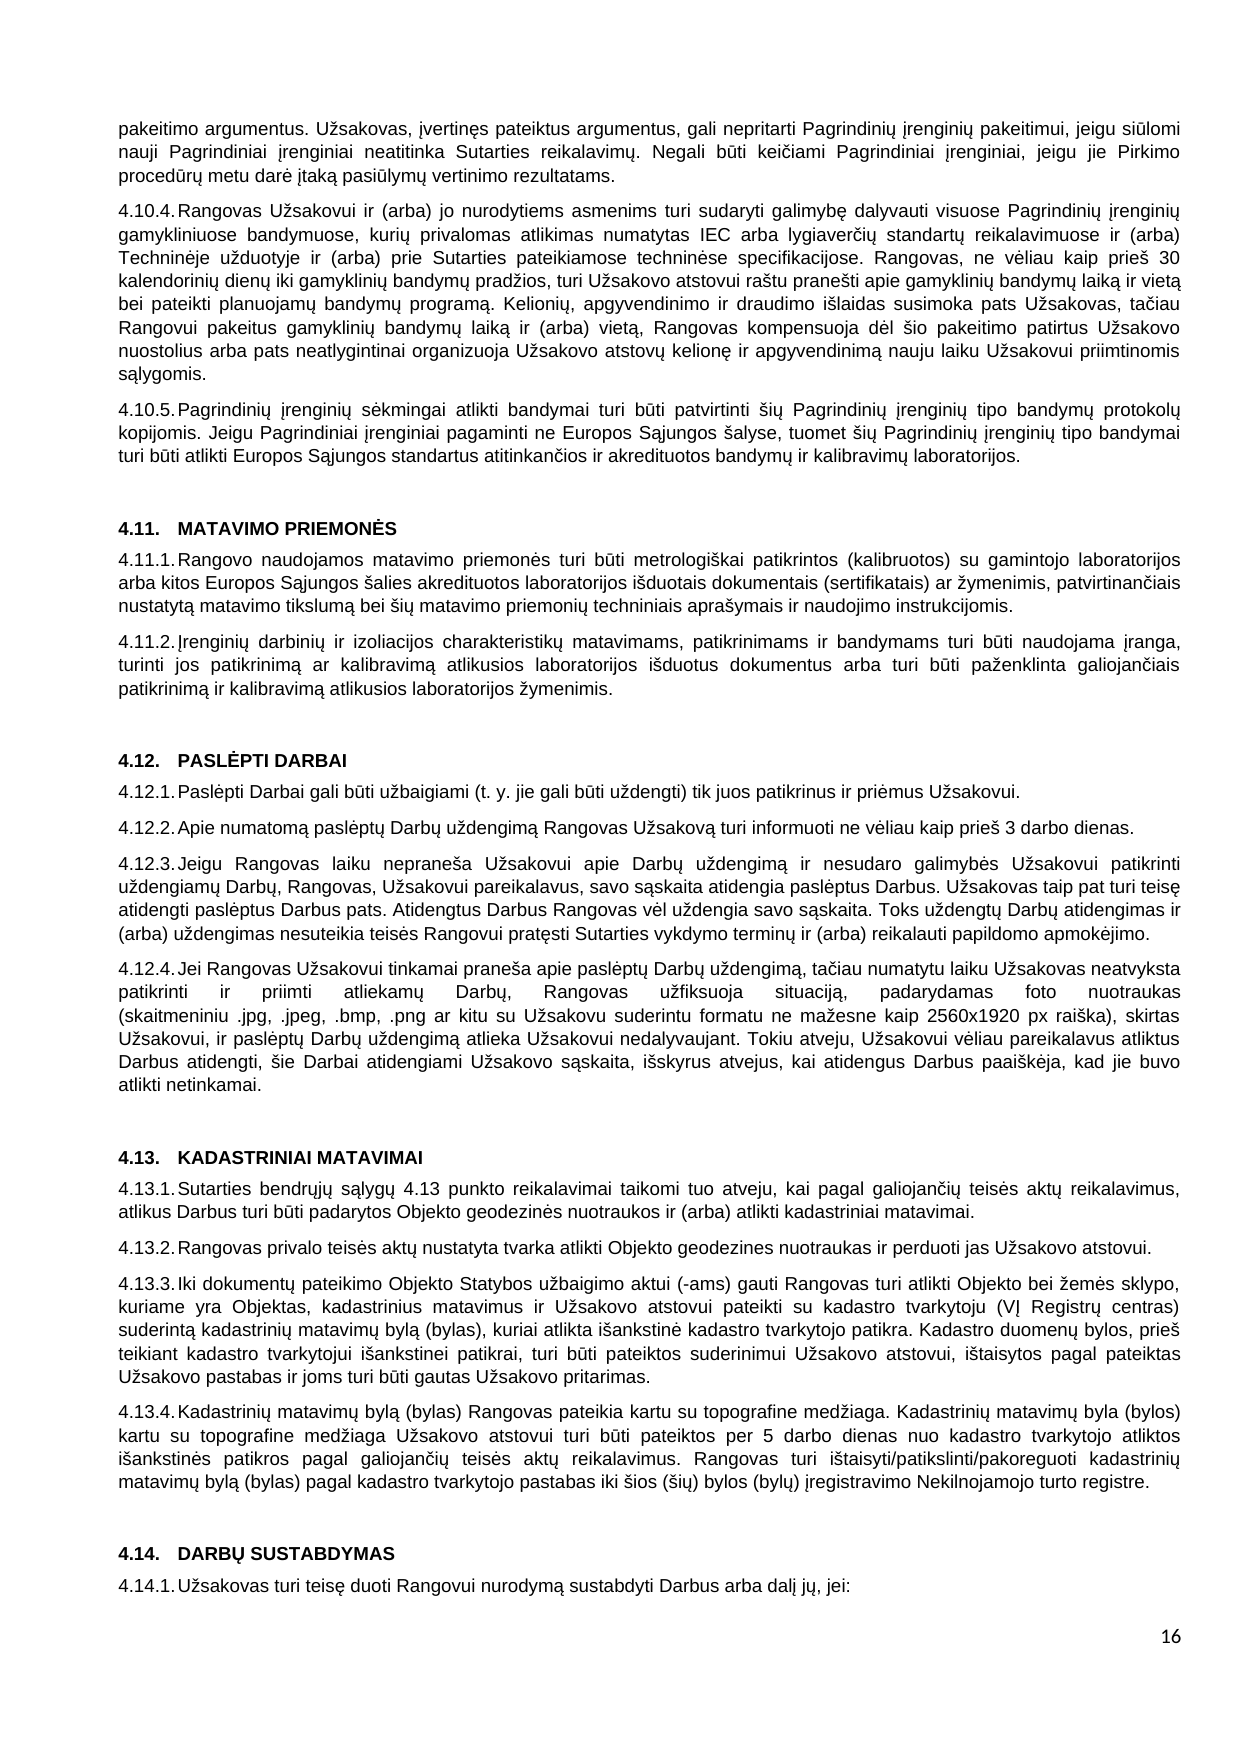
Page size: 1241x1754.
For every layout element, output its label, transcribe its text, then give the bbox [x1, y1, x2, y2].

subtitle Kadastriniai matavimai [118, 1146, 1181, 1168]
list Apie numatomą paslėptų Darbų uždengimą Rangovas Užsakovą turi informuoti ne vėliau kaip prieš 3 darbo dienas. [118, 817, 1181, 838]
list Paslėpti Darbai gali būti užbaigiami (t. y. jie gali būti uždengti) tik juos patikrinus ir priėmus Užsakovui. [118, 781, 1181, 803]
subtitle Darbų sustabdymas [118, 1543, 1181, 1565]
list Kadastrinių matavimų bylą (bylas) Rangovas pateikia kartu su topografine medžiaga. Kadastrinių matavimų byla (bylos) kartu su topografine medžiaga Užsakovo atstovui turi būti pateiktos per 5 darbo dienas nuo kadastro tvarkytojo atliktos išankstinės patikros pagal galiojančių teisės aktų reikalavimus. Rangovas turi ištaisyti/patikslinti/pakoreguoti kadastrinių matavimų bylą (bylas) pagal kadastro tvarkytojo pastabas iki šios (šių) bylos (bylų) įregistravimo Nekilnojamojo turto registre. [118, 1401, 1181, 1493]
list Iki dokumentų pateikimo Objekto Statybos užbaigimo aktui (-ams) gauti Rangovas turi atlikti Objekto bei žemės sklypo, kuriame yra Objektas, kadastrinius matavimus ir Užsakovo atstovui pateikti su kadastro tvarkytoju (VĮ Registrų centras) suderintą kadastrinių matavimų bylą (bylas), kuriai atlikta išankstinė kadastro tvarkytojo patikra. Kadastro duomenų bylos, prieš teikiant kadastro tvarkytojui išankstinei patikrai, turi būti pateiktos suderinimui Užsakovo atstovui, ištaisytos pagal pateiktas Užsakovo pastabas ir joms turi būti gautas Užsakovo pritarimas. [118, 1273, 1181, 1387]
list Pagrindinių įrenginių sėkmingai atlikti bandymai turi būti patvirtinti šių Pagrindinių įrenginių tipo bandymų protokolų kopijomis. Jeigu Pagrindiniai įrenginiai pagaminti ne Europos Sąjungos šalyse, tuomet šių Pagrindinių įrenginių tipo bandymai turi būti atlikti Europos Sąjungos standartus atitinkančios ir akredituotos bandymų ir kalibravimų laboratorijos. [118, 399, 1181, 467]
list Rangovo naudojamos matavimo priemonės turi būti metrologiškai patikrintos (kalibruotos) su gamintojo laboratorijos arba kitos Europos Sąjungos šalies akredituotos laboratorijos išduotais dokumentais (sertifikatais) ar žymenimis, patvirtinančiais nustatytą matavimo tikslumą bei šių matavimo priemonių techniniais aprašymais ir naudojimo instrukcijomis. [118, 549, 1181, 617]
subtitle Paslėpti darbai [118, 750, 1181, 771]
list Jeigu Rangovas laiku nepraneša Užsakovui apie Darbų uždengimą ir nesudaro galimybės Užsakovui patikrinti uždengiamų Darbų, Rangovas, Užsakovui pareikalavus, savo sąskaita atidengia paslėptus Darbus. Užsakovas taip pat turi teisę atidengti paslėptus Darbus pats. Atidengtus Darbus Rangovas vėl uždengia savo sąskaita. Toks uždengtų Darbų atidengimas ir (arba) uždengimas nesuteikia teisės Rangovui pratęsti Sutarties vykdymo terminų ir (arba) reikalauti papildomo apmokėjimo. [118, 853, 1181, 944]
subtitle Matavimo priemonės [118, 517, 1181, 539]
list Rangovas privalo teisės aktų nustatyta tvarka atlikti Objekto geodezines nuotraukas ir perduoti jas Užsakovo atstovui. [118, 1237, 1181, 1258]
list Rangovas Užsakovui ir (arba) jo nurodytiems asmenims turi sudaryti galimybę dalyvauti visuose Pagrindinių įrenginių gamykliniuose bandymuose, kurių privalomas atlikimas numatytas IEC arba lygiaverčių standartų reikalavimuose ir (arba) Techninėje užduotyje ir (arba) prie Sutarties pateikiamose techninėse specifikacijose. Rangovas, ne vėliau kaip prieš 30 kalendorinių dienų iki gamyklinių bandymų pradžios, turi Užsakovo atstovui raštu pranešti apie gamyklinių bandymų laiką ir vietą bei pateikti planuojamų bandymų programą. Kelionių, apgyvendinimo ir draudimo išlaidas susimoka pats Užsakovas, tačiau Rangovui pakeitus gamyklinių bandymų laiką ir (arba) vietą, Rangovas kompensuoja dėl šio pakeitimo patirtus Užsakovo nuostolius arba pats neatlygintinai organizuoja Užsakovo atstovų kelionę ir apgyvendinimą nauju laiku Užsakovui priimtinomis sąlygomis. [118, 200, 1181, 384]
list Užsakovas turi teisę duoti Rangovui nurodymą sustabdyti Darbus arba dalį jų, jei: [118, 1575, 1181, 1596]
list Jei Rangovas Užsakovui tinkamai praneša apie paslėptų Darbų uždengimą, tačiau numatytu laiku Užsakovas neatvyksta patikrinti ir priimti atliekamų Darbų, Rangovas užfiksuoja situaciją, padarydamas foto nuotraukas (skaitmeniniu .jpg, .jpeg, .bmp, .png ar kitu su Užsakovu suderintu formatu ne mažesne kaip 2560x1920 px raiška), skirtas Užsakovui, ir paslėptų Darbų uždengimą atlieka Užsakovui nedalyvaujant. Tokiu atveju, Užsakovui vėliau pareikalavus atliktus Darbus atidengti, šie Darbai atidengiami Užsakovo sąskaita, išskyrus atvejus, kai atidengus Darbus paaiškėja, kad jie buvo atlikti netinkamai. [118, 958, 1181, 1096]
list Sutarties bendrųjų sąlygų 4.13 punkto reikalavimai taikomi tuo atveju, kai pagal galiojančių teisės aktų reikalavimus, atlikus Darbus turi būti padarytos Objekto geodezinės nuotraukos ir (arba) atlikti kadastriniai matavimai. [118, 1178, 1181, 1223]
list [118, 118, 1181, 186]
list Įrenginių darbinių ir izoliacijos charakteristikų matavimams, patikrinimams ir bandymams turi būti naudojama įranga, turinti jos patikrinimą ar kalibravimą atlikusios laboratorijos išduotus dokumentus arba turi būti paženklinta galiojančiais patikrinimą ir kalibravimą atlikusios laboratorijos žymenimis. [118, 631, 1181, 699]
